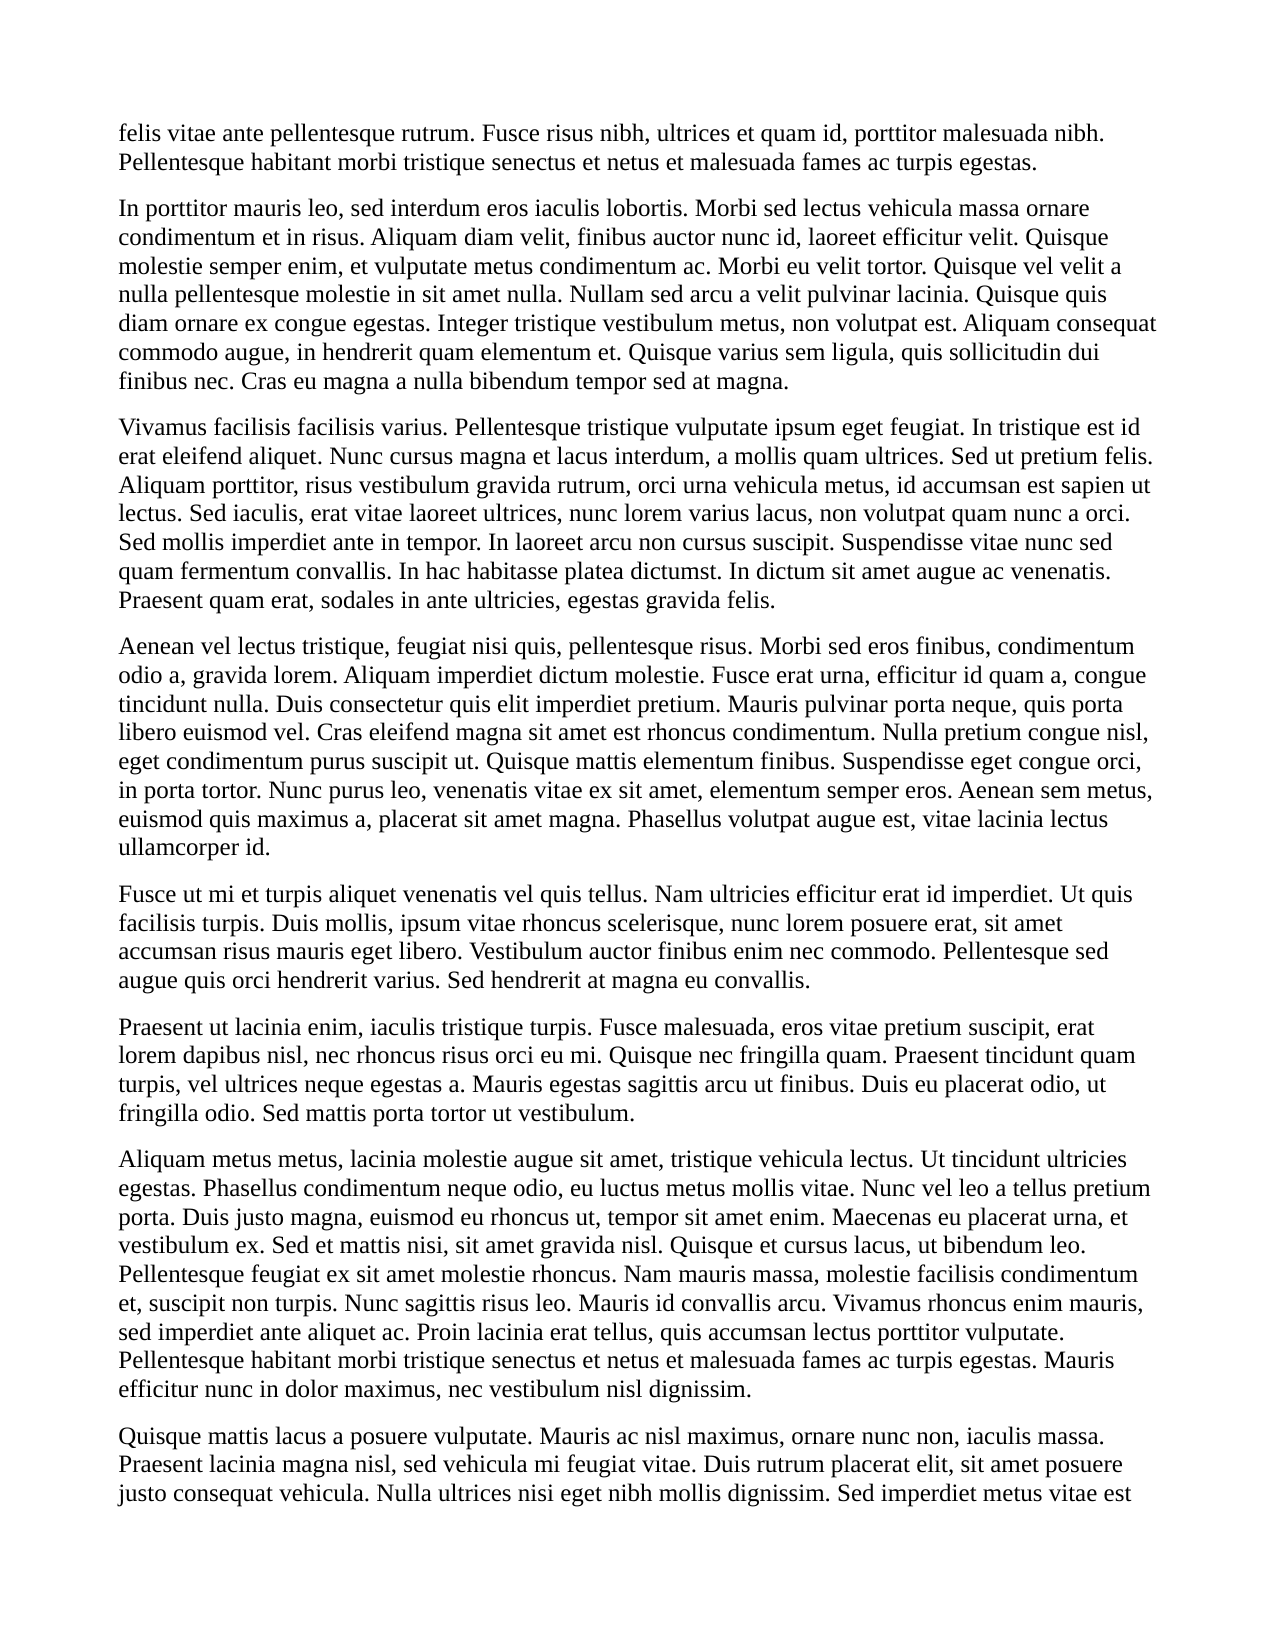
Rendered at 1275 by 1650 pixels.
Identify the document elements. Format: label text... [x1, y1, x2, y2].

text In porttitor mauris leo, sed interdum eros iaculis lobortis. Morbi sed lectus vehicula massa ornare condimentum et in risus. Aliquam diam velit, finibus auctor nunc id, laoreet efficitur velit. Quisque molestie semper enim, et vulputate metus condimentum ac. Morbi eu velit tortor. Quisque vel velit a nulla pellentesque molestie in sit amet nulla. Nullam sed arcu a velit pulvinar lacinia. Quisque quis diam ornare ex congue egestas. Integer tristique vestibulum metus, non volutpat est. Aliquam consequat commodo augue, in hendrerit quam elementum et. Quisque varius sem ligula, quis sollicitudin dui finibus nec. Cras eu magna a nulla bibendum tempor sed at magna. [118, 193, 1157, 394]
text Praesent ut lacinia enim, iaculis tristique turpis. Fusce malesuada, eros vitae pretium suscipit, erat lorem dapibus nisl, nec rhoncus risus orci eu mi. Quisque nec fringilla quam. Praesent tincidunt quam turpis, vel ultrices neque egestas a. Mauris egestas sagittis arcu ut finibus. Duis eu placerat odio, ut fringilla odio. Sed mattis porta tortor ut vestibulum. [118, 1012, 1157, 1127]
text Aenean vel lectus tristique, feugiat nisi quis, pellentesque risus. Morbi sed eros finibus, condimentum odio a, gravida lorem. Aliquam imperdiet dictum molestie. Fusce erat urna, efficitur id quam a, congue tincidunt nulla. Duis consectetur quis elit imperdiet pretium. Mauris pulvinar porta neque, quis porta libero euismod vel. Cras eleifend magna sit amet est rhoncus condimentum. Nulla pretium congue nisl, eget condimentum purus suscipit ut. Quisque mattis elementum finibus. Suspendisse eget congue orci, in porta tortor. Nunc purus leo, venenatis vitae ex sit amet, elementum semper eros. Aenean sem metus, euismod quis maximus a, placerat sit amet magna. Phasellus volutpat augue est, vitae lacinia lectus ullamcorper id. [118, 631, 1157, 861]
text Aliquam metus metus, lacinia molestie augue sit amet, tristique vehicula lectus. Ut tincidunt ultricies egestas. Phasellus condimentum neque odio, eu luctus metus mollis vitae. Nunc vel leo a tellus pretium porta. Duis justo magna, euismod eu rhoncus ut, tempor sit amet enim. Maecenas eu placerat urna, et vestibulum ex. Sed et mattis nisi, sit amet gravida nisl. Quisque et cursus lacus, ut bibendum leo. Pellentesque feugiat ex sit amet molestie rhoncus. Nam mauris massa, molestie facilisis condimentum et, suscipit non turpis. Nunc sagittis risus leo. Mauris id convallis arcu. Vivamus rhoncus enim mauris, sed imperdiet ante aliquet ac. Proin lacinia erat tellus, quis accumsan lectus porttitor vulputate. Pellentesque habitant morbi tristique senectus et netus et malesuada fames ac turpis egestas. Mauris efficitur nunc in dolor maximus, nec vestibulum nisl dignissim. [118, 1144, 1157, 1403]
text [118, 118, 1157, 176]
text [118, 1421, 1157, 1507]
text Fusce ut mi et turpis aliquet venenatis vel quis tellus. Nam ultricies efficitur erat id imperdiet. Ut quis facilisis turpis. Duis mollis, ipsum vitae rhoncus scelerisque, nunc lorem posuere erat, sit amet accumsan risus mauris eget libero. Vestibulum auctor finibus enim nec commodo. Pellentesque sed augue quis orci hendrerit varius. Sed hendrerit at magna eu convallis. [118, 879, 1157, 994]
text Vivamus facilisis facilisis varius. Pellentesque tristique vulputate ipsum eget feugiat. In tristique est id erat eleifend aliquet. Nunc cursus magna et lacus interdum, a mollis quam ultrices. Sed ut pretium felis. Aliquam porttitor, risus vestibulum gravida rutrum, orci urna vehicula metus, id accumsan est sapien ut lectus. Sed iaculis, erat vitae laoreet ultrices, nunc lorem varius lacus, non volutpat quam nunc a orci. Sed mollis imperdiet ante in tempor. In laoreet arcu non cursus suscipit. Suspendisse vitae nunc sed quam fermentum convallis. In hac habitasse platea dictumst. In dictum sit amet augue ac venenatis. Praesent quam erat, sodales in ante ultricies, egestas gravida felis. [118, 412, 1157, 613]
